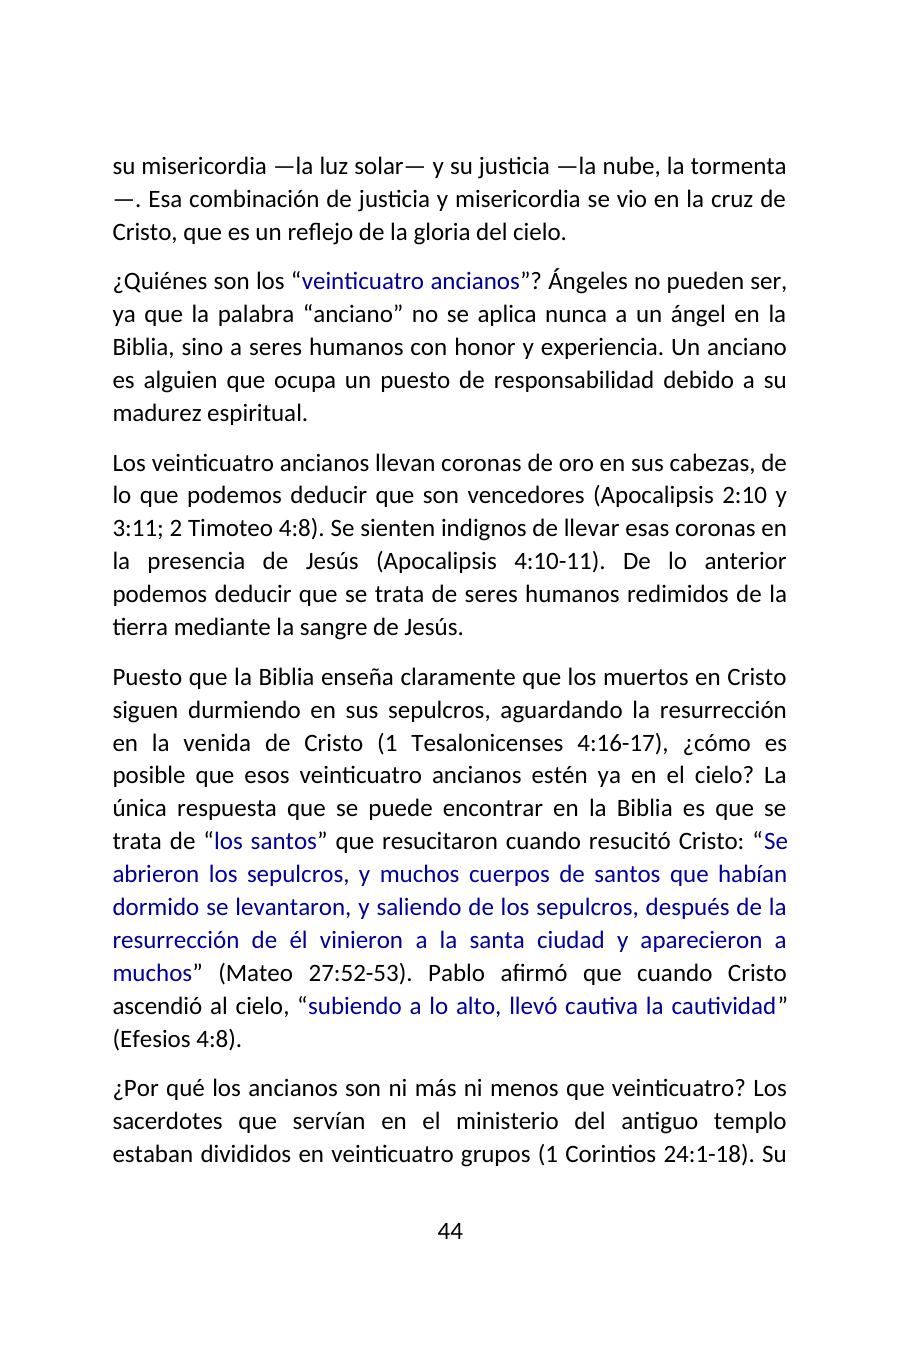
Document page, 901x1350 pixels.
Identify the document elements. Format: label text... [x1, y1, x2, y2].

text ¿Quiénes son los “veinticuatro ancianos”? Ángeles no pueden ser, ya que la palabra “anciano” no se aplica nunca a un ángel en la Biblia, sino a seres humanos con honor y experiencia. Un anciano es alguien que ocupa un puesto de responsabilidad debido a su madurez espiritual. [112, 265, 788, 428]
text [112, 1072, 788, 1169]
text Puesto que la Biblia enseña claramente que los muertos en Cristo siguen durmiendo en sus sepulcros, aguardando la resurrección en la venida de Cristo (1 Tesalonicenses 4:16-17), ¿cómo es posible que esos veinticuatro ancianos estén ya en el cielo? La única respuesta que se puede encontrar en la Biblia es que se trata de “los santos” que resucitaron cuando resucitó Cristo: “Se abrieron los sepulcros, y muchos cuerpos de santos que habían dormido se levantaron, y saliendo de los sepulcros, después de la resurrección de él vinieron a la santa ciudad y aparecieron a muchos” (Mateo 27:52-53). Pablo afirmó que cuando Cristo ascendió al cielo, “subiendo a lo alto, llevó cautiva la cautividad” (Efesios 4:8). [112, 661, 788, 1053]
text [112, 150, 788, 246]
text Los veinticuatro ancianos llevan coronas de oro en sus cabezas, de lo que podemos deducir que son vencedores (Apocalipsis 2:10 y 3:11; 2 Timoteo 4:8). Se sienten indignos de llevar esas coronas en la presencia de Jesús (Apocalipsis 4:10-11). De lo anterior podemos deducir que se trata de seres humanos redimidos de la tierra mediante la sangre de Jesús. [112, 447, 788, 642]
